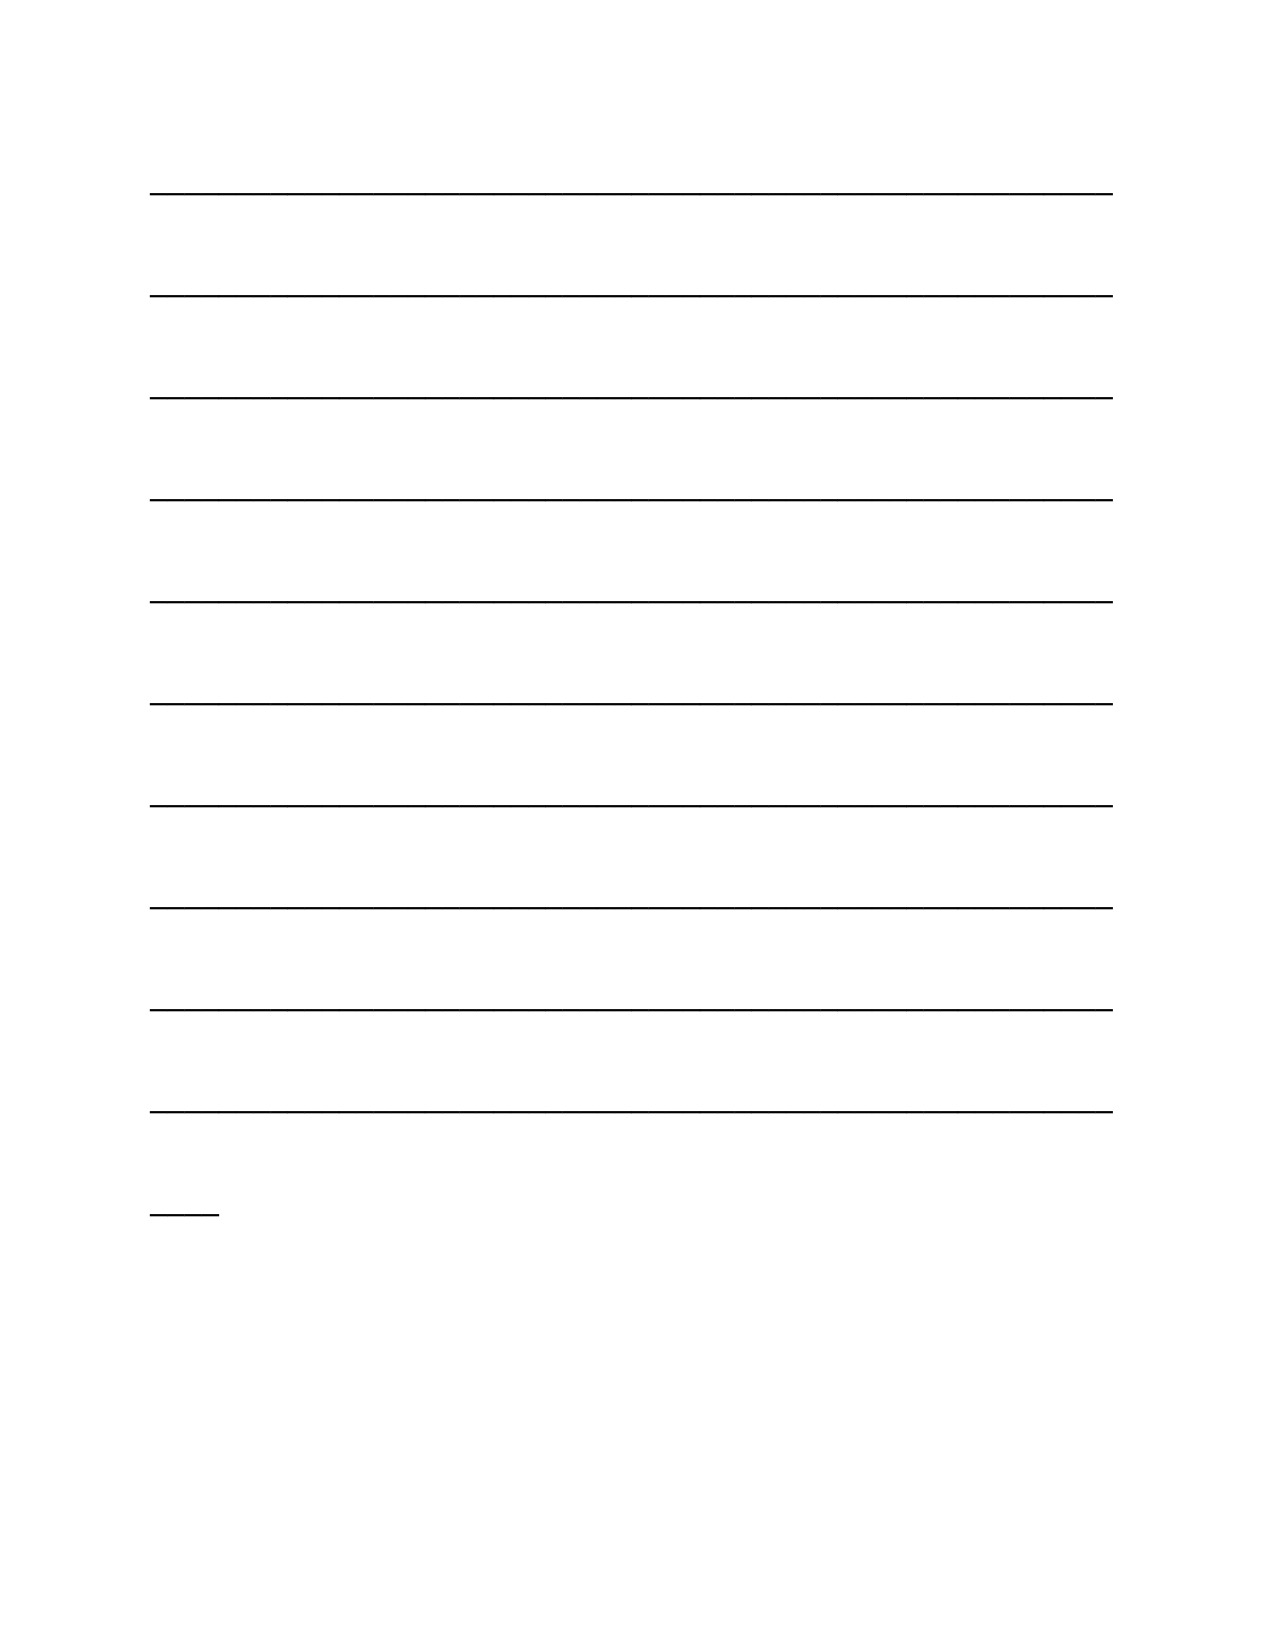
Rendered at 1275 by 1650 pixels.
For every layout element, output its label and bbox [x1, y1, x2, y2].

text [150, 150, 1125, 1222]
